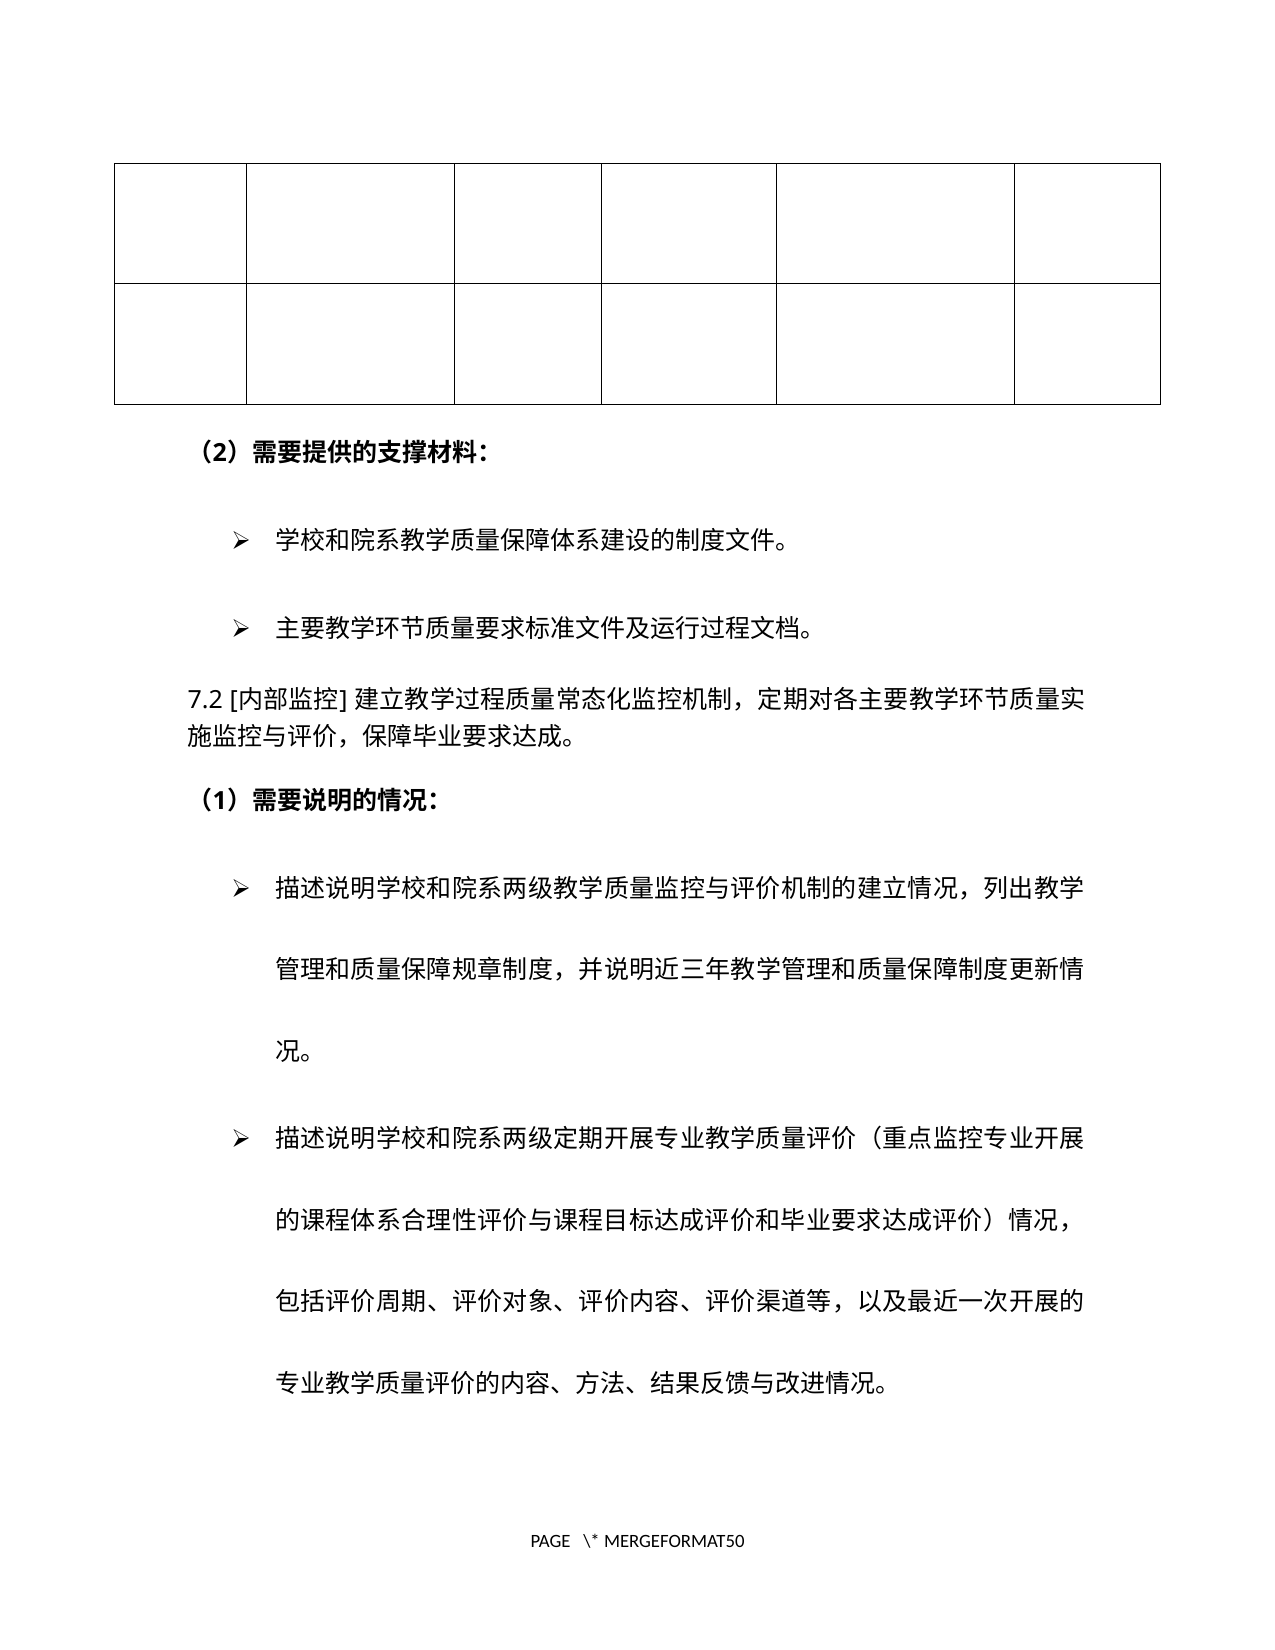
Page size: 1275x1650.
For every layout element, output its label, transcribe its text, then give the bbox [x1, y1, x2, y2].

table_cell [115, 284, 246, 403]
table_cell [247, 164, 454, 283]
list 主要教学环节质量要求标准文件及运行过程文档。 [231, 592, 1087, 660]
table_cell [602, 284, 776, 403]
table_cell [1015, 164, 1160, 283]
table_cell [1015, 284, 1160, 403]
list 学校和院系教学质量保障体系建设的制度文件。 [231, 504, 1087, 572]
list 描述说明学校和院系两级教学质量监控与评价机制的建立情况，列出教学管理和质量保障规章制度，并说明近三年教学管理和质量保障制度更新情况。 [231, 852, 1087, 1083]
list 描述说明学校和院系两级定期开展专业教学质量评价（重点监控专业开展的课程体系合理性评价与课程目标达成评价和毕业要求达成评价）情况，包括评价周期、评价对象、评价内容、评价渠道等，以及最近一次开展的专业教学质量评价的内容、方法、结果反馈与改进情况。 [231, 1103, 1087, 1415]
text （2）需要提供的支撑材料： [187, 417, 1087, 485]
text （1）需要说明的情况： [187, 765, 1087, 833]
table_cell [777, 164, 1014, 283]
table_cell [247, 284, 454, 403]
table_cell [602, 164, 776, 283]
table_cell [455, 164, 601, 283]
table_cell [777, 284, 1014, 403]
table_cell [115, 164, 246, 283]
table_cell [455, 284, 601, 403]
text 7.2 [内部监控] 建立教学过程质量常态化监控机制，定期对各主要教学环节质量实施监控与评价，保障毕业要求达成。 [187, 680, 1087, 752]
